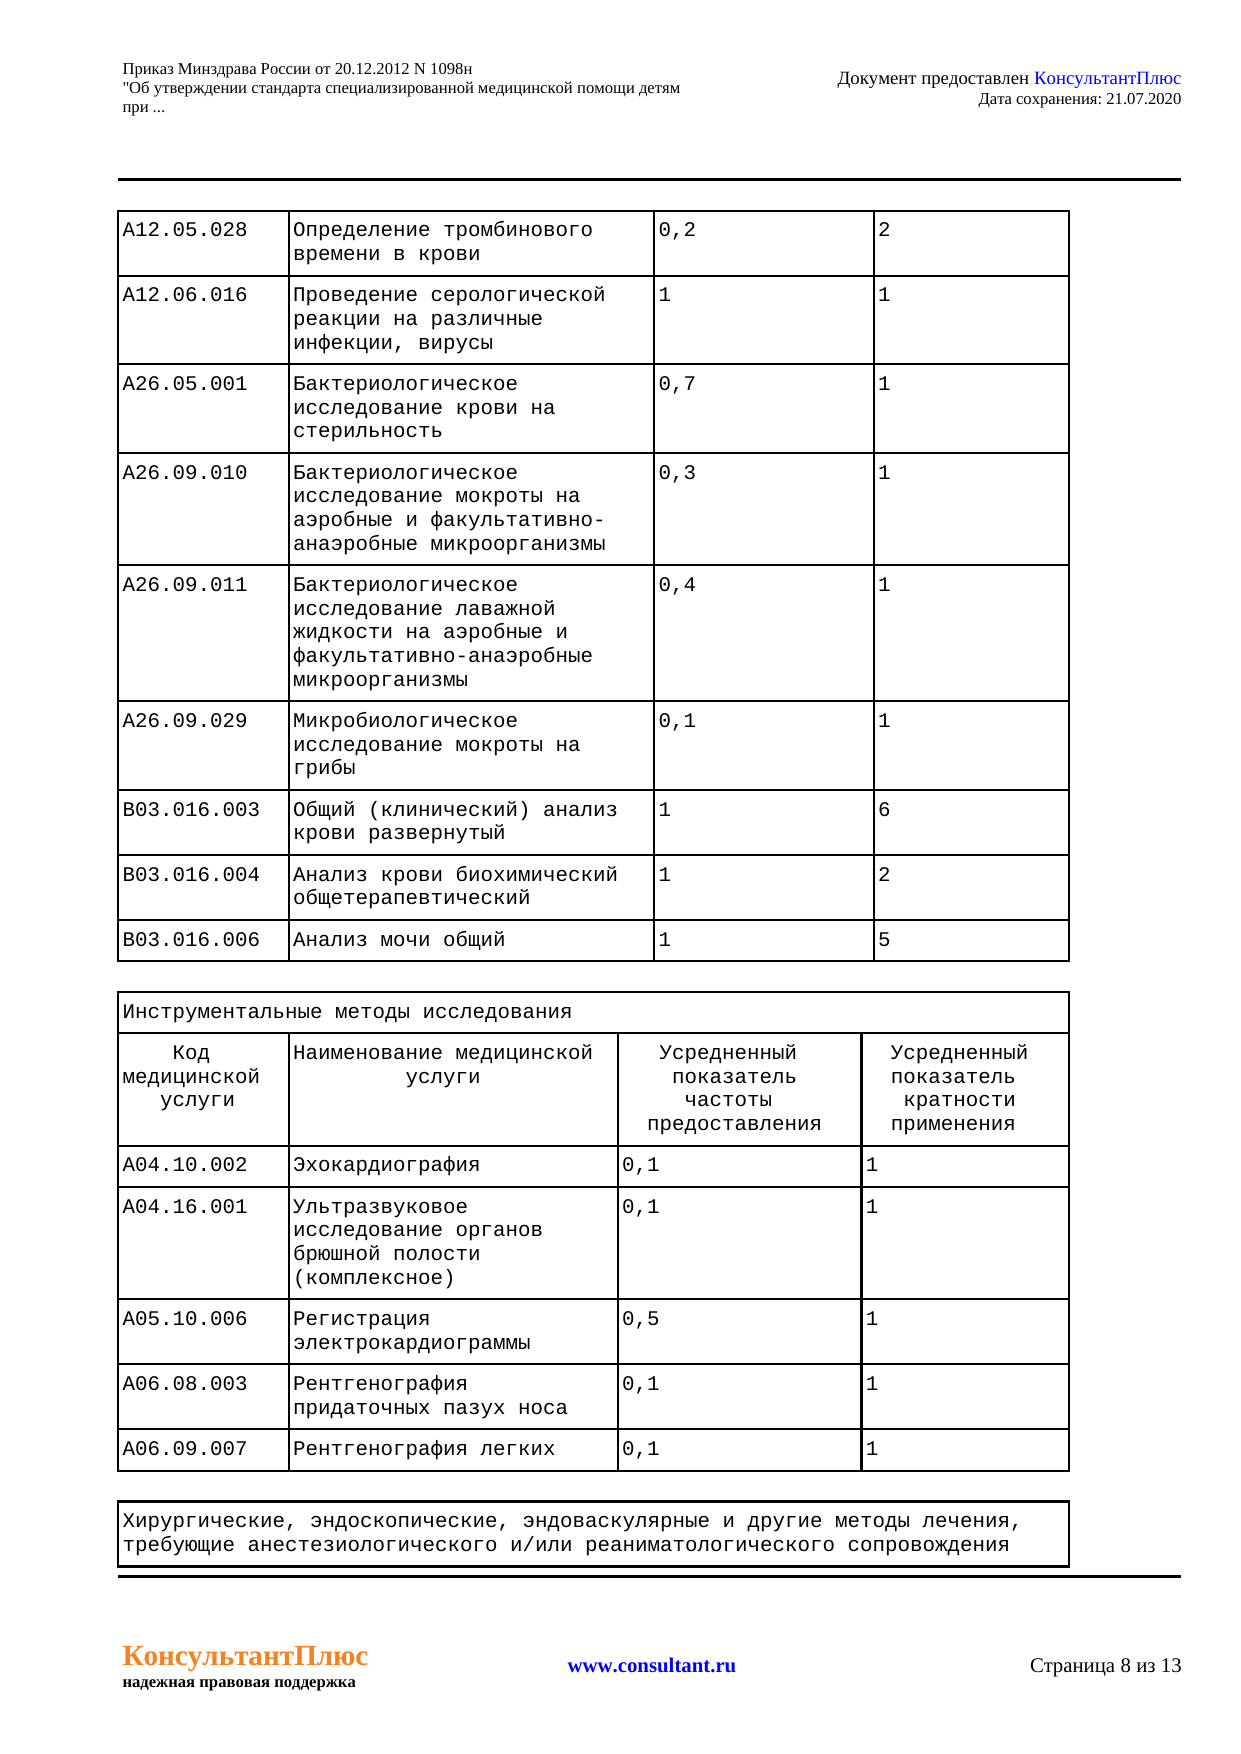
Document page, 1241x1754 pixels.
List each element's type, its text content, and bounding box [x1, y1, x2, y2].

table_cell 1 [863, 1430, 1068, 1469]
table_cell 0,5 [619, 1300, 860, 1363]
table_cell Код медицинской услуги [119, 1034, 288, 1144]
table_cell Микробиологическое исследование мокроты на грибы [290, 702, 653, 789]
table_cell A04.16.001 [119, 1188, 288, 1298]
table_cell 0,4 [655, 566, 873, 700]
table_header Инструментальные методы исследования [119, 993, 1068, 1032]
table_cell 2 [875, 212, 1068, 274]
table_cell A26.05.001 [119, 365, 288, 452]
table_cell Бактериологическое исследование крови на стерильность [290, 365, 653, 452]
table_cell 1 [863, 1147, 1068, 1186]
table_cell 0,1 [655, 702, 873, 789]
table_cell A12.06.016 [119, 277, 288, 363]
table_cell Общий (клинический) анализ крови развернутый [290, 791, 653, 854]
table_cell 1 [863, 1365, 1068, 1428]
table_cell 6 [875, 791, 1068, 854]
table_cell Усредненный показатель частоты предоставления [619, 1034, 860, 1144]
table_cell B03.016.003 [119, 791, 288, 854]
table_cell A06.09.007 [119, 1430, 288, 1469]
table_cell Проведение серологической реакции на различные инфекции, вирусы [290, 277, 653, 363]
table_cell Анализ мочи общий [290, 921, 653, 960]
table_cell B03.016.006 [119, 921, 288, 960]
table_cell 0,3 [655, 454, 873, 564]
table_cell Ультразвуковое исследование органов брюшной полости (комплексное) [290, 1188, 617, 1298]
table_cell 0,7 [655, 365, 873, 452]
table_cell Наименование медицинской услуги [290, 1034, 617, 1144]
table_cell 0,1 [619, 1365, 860, 1428]
table_cell 1 [655, 856, 873, 919]
table_cell Эхокардиография [290, 1147, 617, 1186]
table_cell 1 [655, 921, 873, 960]
table_header Хирургические, эндоскопические, эндоваскулярные и другие методы лечения, требующие анестезиологического и/или реаниматологического сопровождения [119, 1503, 1068, 1565]
table_cell 1 [655, 791, 873, 854]
table_cell 1 [875, 702, 1068, 789]
table_cell Бактериологическое исследование мокроты на аэробные и факультативно- анаэробные микроорганизмы [290, 454, 653, 564]
table_cell 1 [863, 1188, 1068, 1298]
table_cell Регистрация электрокардиограммы [290, 1300, 617, 1363]
table_cell Определение тромбинового времени в крови [290, 212, 653, 274]
table_cell 1 [875, 566, 1068, 700]
table_cell 0,1 [619, 1147, 860, 1186]
table_cell A26.09.010 [119, 454, 288, 564]
table_cell Рентгенография придаточных пазух носа [290, 1365, 617, 1428]
table_cell A06.08.003 [119, 1365, 288, 1428]
table_cell A26.09.029 [119, 702, 288, 789]
table_cell 1 [875, 454, 1068, 564]
table_cell 0,1 [619, 1188, 860, 1298]
table_cell Рентгенография легких [290, 1430, 617, 1469]
table_cell A04.10.002 [119, 1147, 288, 1186]
table_cell 0,2 [655, 212, 873, 274]
table_cell Бактериологическое исследование лаважной жидкости на аэробные и факультативно-анаэробные микроорганизмы [290, 566, 653, 700]
table_cell 2 [875, 856, 1068, 919]
table_cell 1 [875, 365, 1068, 452]
table_cell A26.09.011 [119, 566, 288, 700]
table_cell 1 [875, 277, 1068, 363]
table_cell 5 [875, 921, 1068, 960]
table_cell 1 [655, 277, 873, 363]
table_cell Анализ крови биохимический общетерапевтический [290, 856, 653, 919]
table_cell Усредненный показатель кратности применения [863, 1034, 1068, 1144]
table_cell 0,1 [619, 1430, 860, 1469]
table_cell A05.10.006 [119, 1300, 288, 1363]
table_cell 1 [863, 1300, 1068, 1363]
table_cell A12.05.028 [119, 212, 288, 274]
table_cell B03.016.004 [119, 856, 288, 919]
